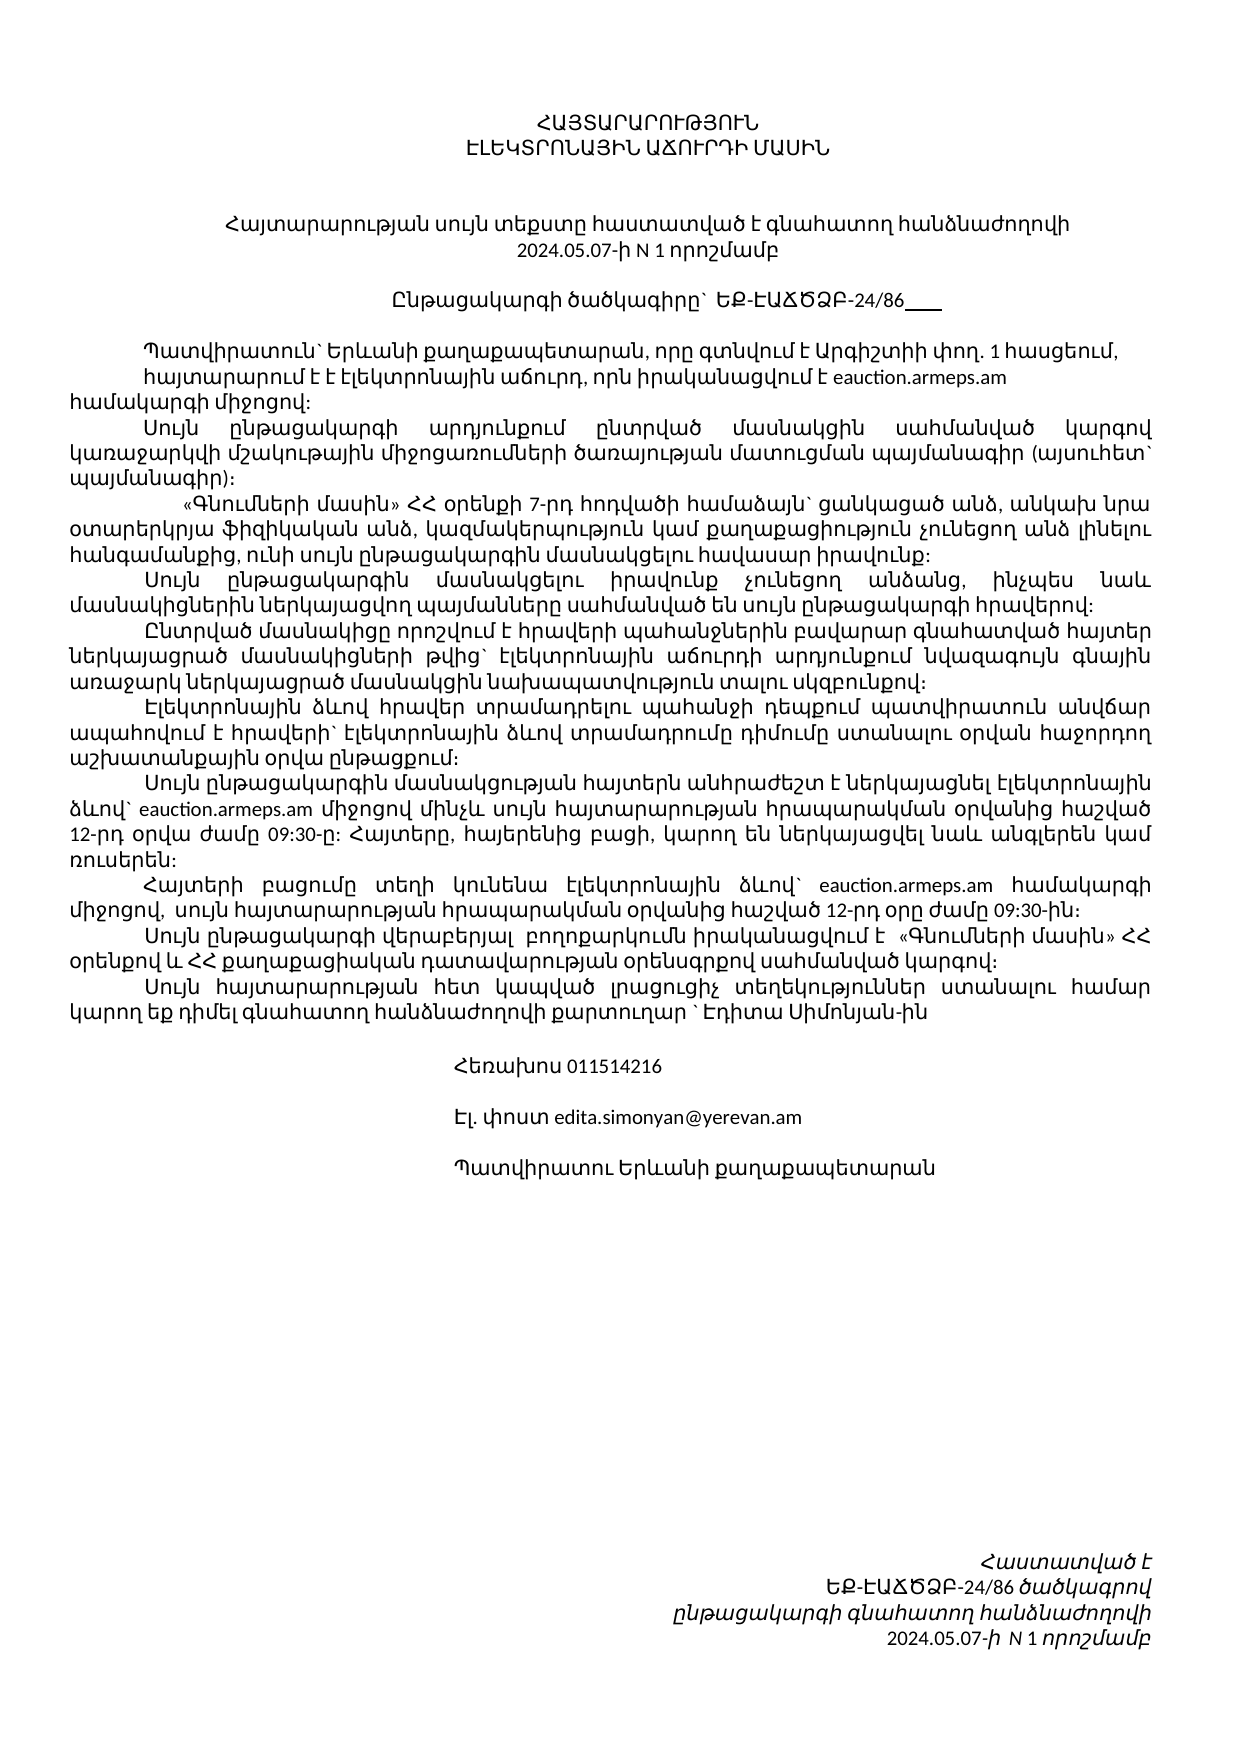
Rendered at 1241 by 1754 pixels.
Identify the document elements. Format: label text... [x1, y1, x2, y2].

text Սույն հայտարարության հետ կապված լրացուցիչ տեղեկություններ ստանալու համար կարող եք դիմել գնահատող հանձնաժողովի քարտուղար ` Էդիտա Սիմոնյան-ին [69, 974, 1152, 1025]
text Հեռախոս 011514216 [69, 1053, 1152, 1078]
text Սույն ընթացակարգին մասնակցության հայտերն անհրաժեշտ է ներկայացնել էլեկտրոնային ձևով` eauction.armeps.am միջոցով մինչև սույն հայտարարության հրապարակման օրվանից հաշված 12-րդ օրվա ժամը 09:30-ը: Հայտերը, հայերենից բացի, կարող են ներկայացվել նաև անգլերեն կամ ռուսերեն: [69, 771, 1152, 872]
text ԷԼԵԿՏՐՈՆԱՅԻՆ ԱՃՈՒՐԴԻ ՄԱՍԻՆ [69, 135, 1152, 161]
text ԵՔ-ԷԱՃԾՁԲ-24/86 ծածկագրով [69, 1574, 1152, 1600]
text ընթացակարգի գնահատող հանձնաժողովի [69, 1600, 1152, 1625]
text Էլեկտրոնային ձևով հրավեր տրամադրելու պահանջի դեպքում պատվիրատուն անվճար ապահովում է հրավերի` էլեկտրոնային ձևով տրամադրումը դիմումը ստանալու օրվան հաջորդող աշխատանքային օրվա ընթացքում։ [69, 694, 1152, 771]
text Հաստատված է [69, 1549, 1152, 1574]
text Պատվիրատու Երևանի քաղաքապետարան [69, 1155, 1152, 1180]
text Հայտարարության սույն տեքստը հաստատված է գնահատող հանձնաժողովի [69, 211, 1152, 237]
text Հայտերի բացումը տեղի կունենա էլեկտրոնային ձևով` eauction.armeps.am համակարգի միջոցով, սույն հայտարարության հրապարակման օրվանից հաշված 12-րդ օրը ժամը 09:30-ին։ [69, 872, 1152, 923]
text Պատվիրատուն` Երևանի քաղաքապետարան, որը գտնվում է Արգիշտիի փող. 1 հասցեում, [69, 338, 1152, 364]
text Սույն ընթացակարգին մասնակցելու իրավունք չունեցող անձանց, ինչպես նաև մասնակիցներին ներկայացվող պայմանները սահմանված են սույն ընթացակարգի հրավերով: [69, 567, 1152, 618]
text 2024.05.07 -ի N 1 որոշմամբ [69, 1625, 1152, 1651]
text Ընտրված մասնակիցը որոշվում է հրավերի պահանջներին բավարար գնահատված հայտեր ներկայացրած մասնակիցների թվից` էլեկտրոնային աճուրդի արդյունքում նվազագույն գնային առաջարկ ներկայացրած մասնակցին նախապատվություն տալու սկզբունքով։ [69, 618, 1152, 694]
text Սույն ընթացակարգի արդյունքում ընտրված մասնակցին սահմանված կարգով կառաջարկվի մշակութային միջոցառումների ծառայության մատուցման պայմանագիր (այսուհետ` պայմանագիր)։ [69, 415, 1152, 491]
text Էլ. փոստ edita.simonyan@yerevan.am [69, 1104, 1152, 1129]
text Սույն ընթացակարգի վերաբերյալ բողոքարկումն իրականացվում է «Գնումների մասին» ՀՀ օրենքով և ՀՀ քաղաքացիական դատավարության օրենսգրքով սահմանված կարգով։ [69, 923, 1152, 974]
text Ընթացակարգի ծածկագիրը` ԵՔ-ԷԱՃԾՁԲ-24/86 [69, 288, 1152, 313]
text հայտարարում է է էլեկտրոնային աճուրդ, որն իրականացվում է eauction.armeps.am համակարգի միջոցով: [69, 364, 1152, 415]
text 2024.05.07 -ի N 1 որոշմամբ [69, 237, 1152, 262]
text «Գնումների մասին» ՀՀ օրենքի 7-րդ հոդվածի համաձայն` ցանկացած անձ, անկախ նրա օտարերկրյա ֆիզիկական անձ, կազմակերպություն կամ քաղաքացիություն չունեցող անձ լինելու հանգամանքից, ունի սույն ընթացակարգին մասնակցելու հավասար իրավունք: [69, 491, 1152, 567]
text ՀԱՅՏԱՐԱՐՈՒԹՅՈՒՆ [69, 110, 1152, 135]
